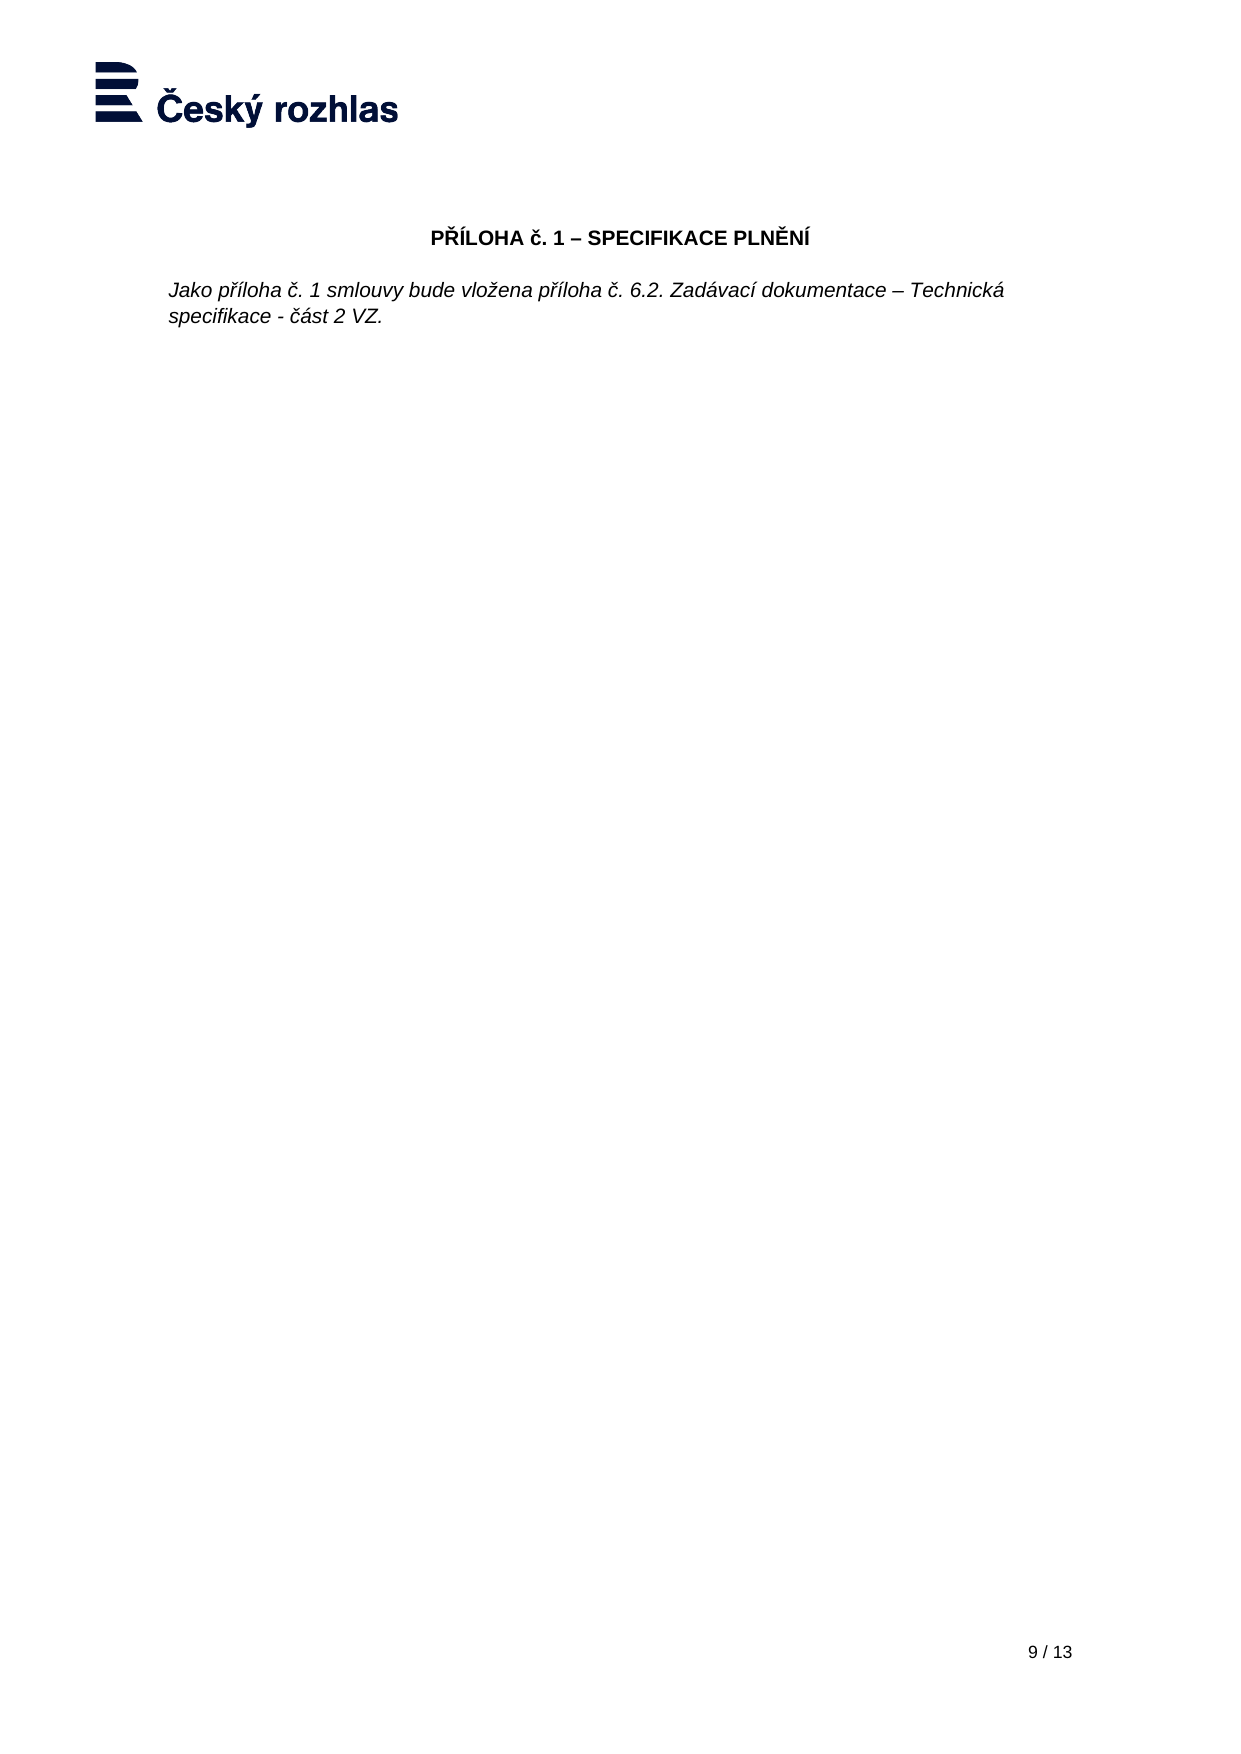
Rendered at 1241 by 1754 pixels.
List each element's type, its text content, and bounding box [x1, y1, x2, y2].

list Jako příloha č. 1 smlouvy bude vložena příloha č. 6.2. Zadávací dokumentace – Technická specifikace - část 2 VZ. [168, 276, 1072, 328]
list PŘÍLOHA č. 1 – SPECIFIKACE PLNĚNÍ [168, 224, 1072, 250]
picture [95, 62, 398, 128]
